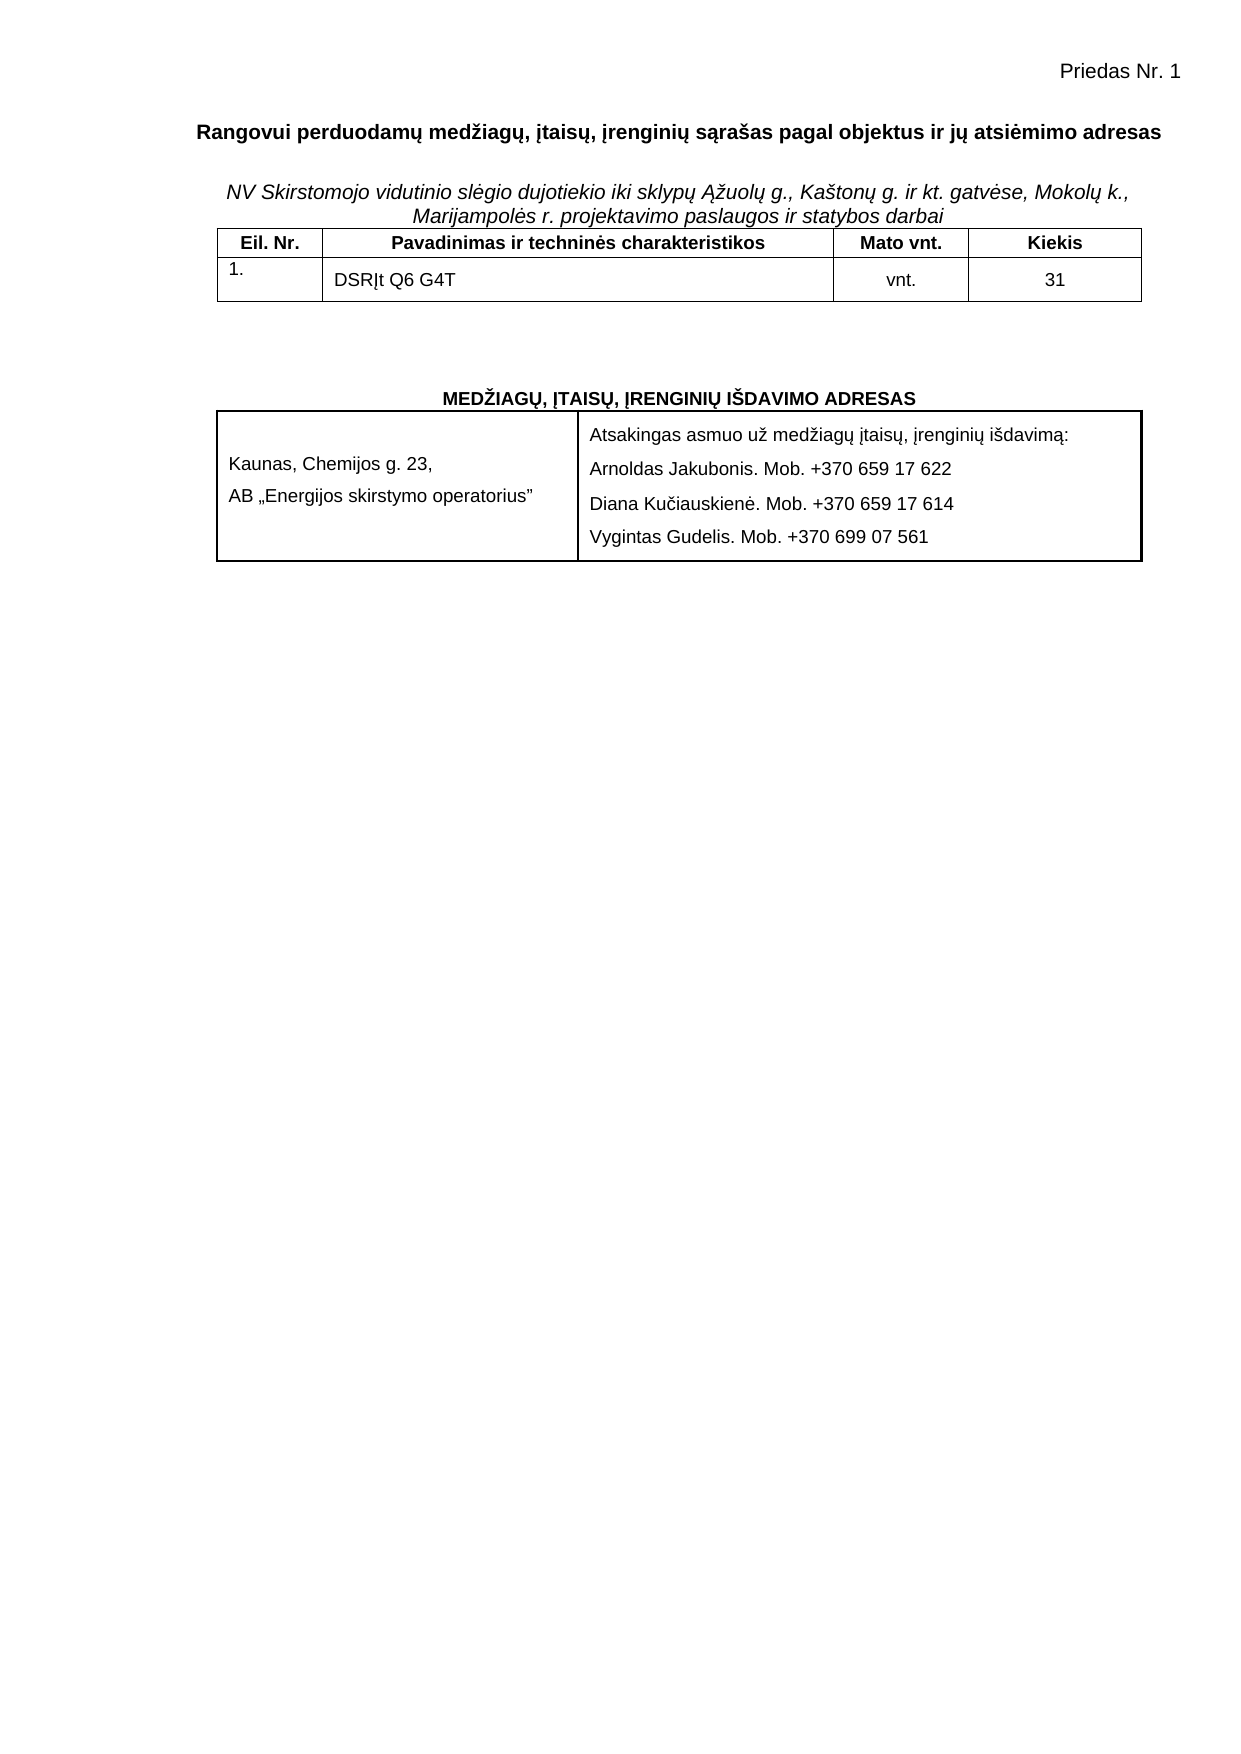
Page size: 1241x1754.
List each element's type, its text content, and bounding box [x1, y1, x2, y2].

table_cell Atsakingas asmuo už medžiagų įtaisų, įrenginių išdavimą: Arnoldas Jakubonis. Mob. +370 659 17 622 Diana Kučiauskienė. Mob. +370 659 17 614 Vygintas Gudelis. Mob. +370 699 07 561 [579, 412, 1140, 560]
table_cell [218, 258, 322, 301]
table_cell DSRĮt Q6 G4T [323, 258, 833, 301]
table_cell vnt. [834, 258, 968, 301]
text Priedas Nr. 1 [177, 59, 1181, 83]
table_header Pavadinimas ir techninės charakteristikos [323, 229, 833, 257]
table_header Kiekis [969, 229, 1141, 257]
table_cell MEDŽIAGŲ, ĮTAISŲ, ĮRENGINIŲ IŠDAVIMO ADRESAS [217, 302, 1141, 409]
text NV Skirstomojo vidutinio slėgio dujotiekio iki sklypų Ąžuolų g., Kaštonų g. ir kt. gatvėse, Mokolų k., Marijampolės r. projektavimo paslaugos ir statybos darbai [177, 180, 1181, 228]
text Rangovui perduodamų medžiagų, įtaisų, įrenginių sąrašas pagal objektus ir jų atsiėmimo adresas [177, 119, 1181, 143]
table_cell 31 [969, 258, 1141, 301]
table_header Eil. Nr. [218, 229, 322, 257]
table_header Mato vnt. [834, 229, 968, 257]
table_cell Kaunas, Chemijos g. 23, AB „Energijos skirstymo operatorius” [218, 412, 577, 560]
